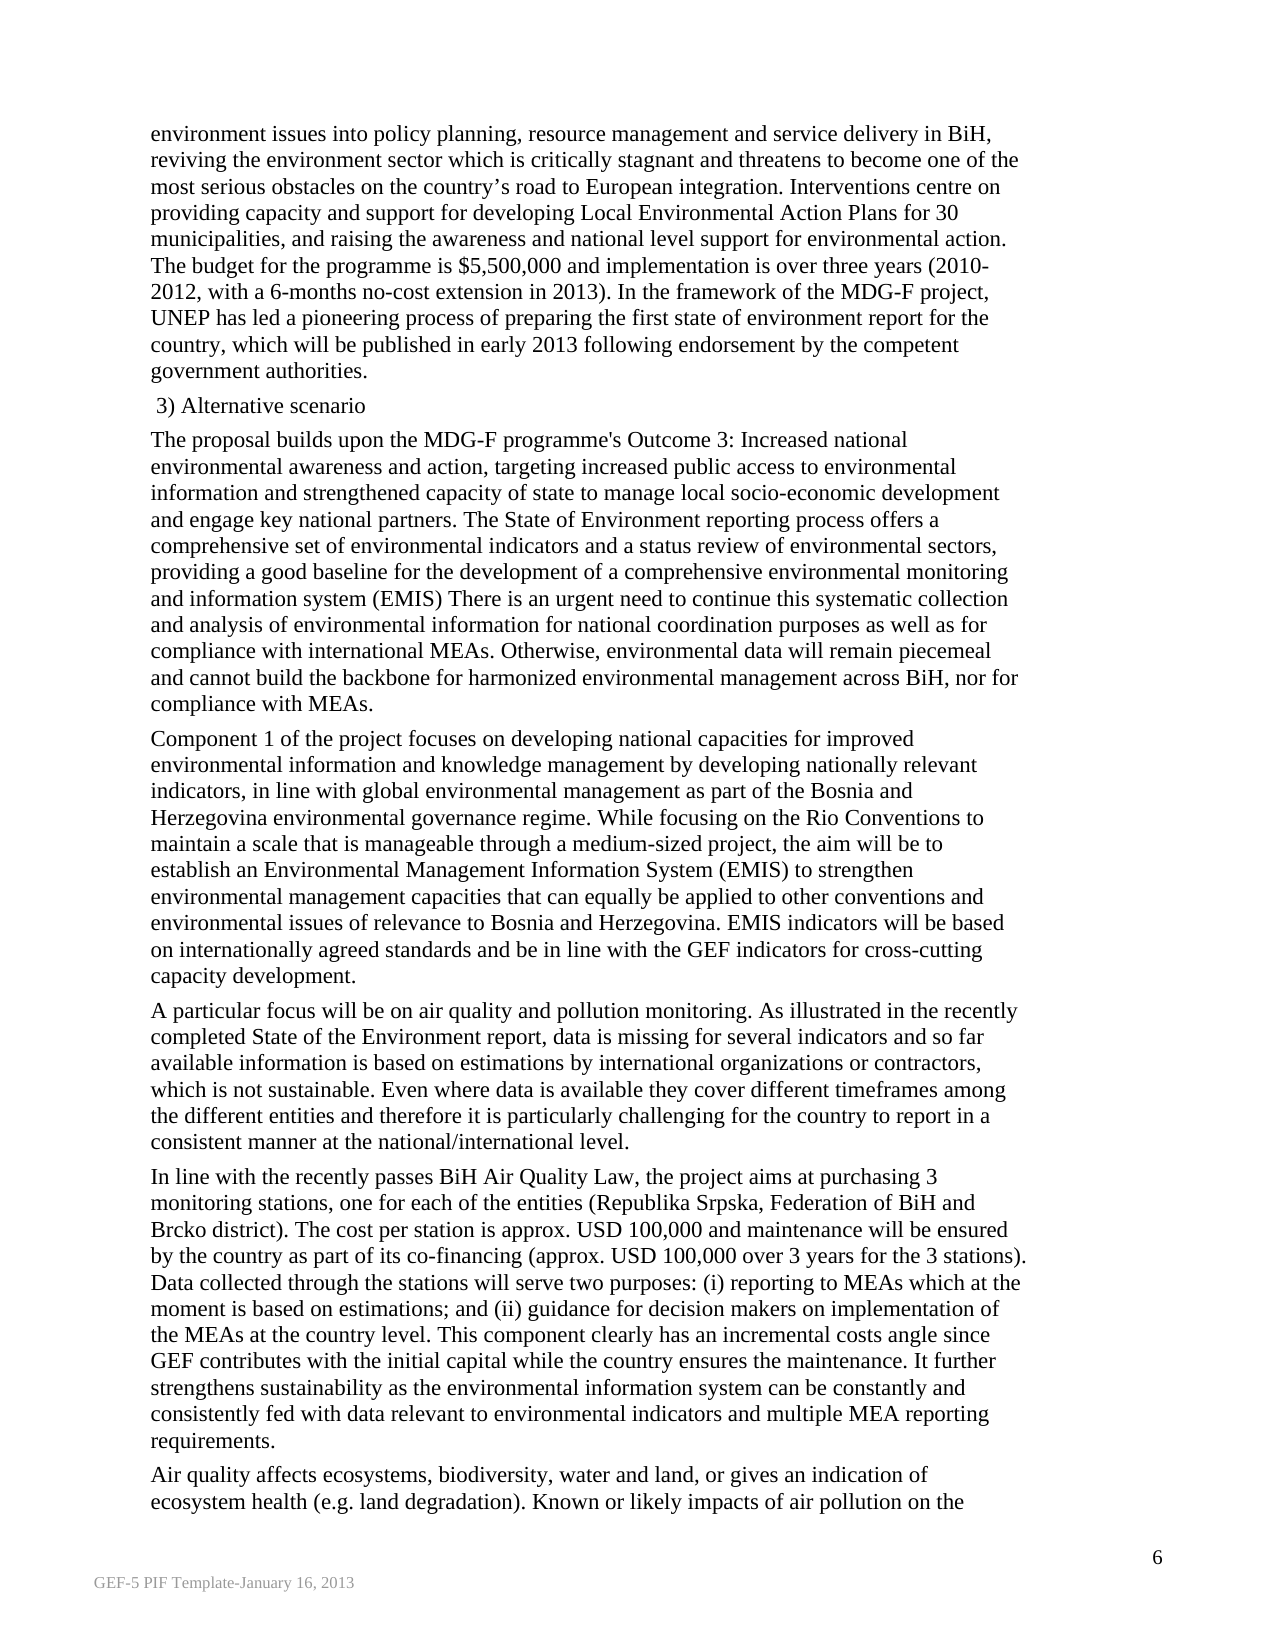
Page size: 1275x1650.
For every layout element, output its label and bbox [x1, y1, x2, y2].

table_header [139, 120, 1041, 1514]
